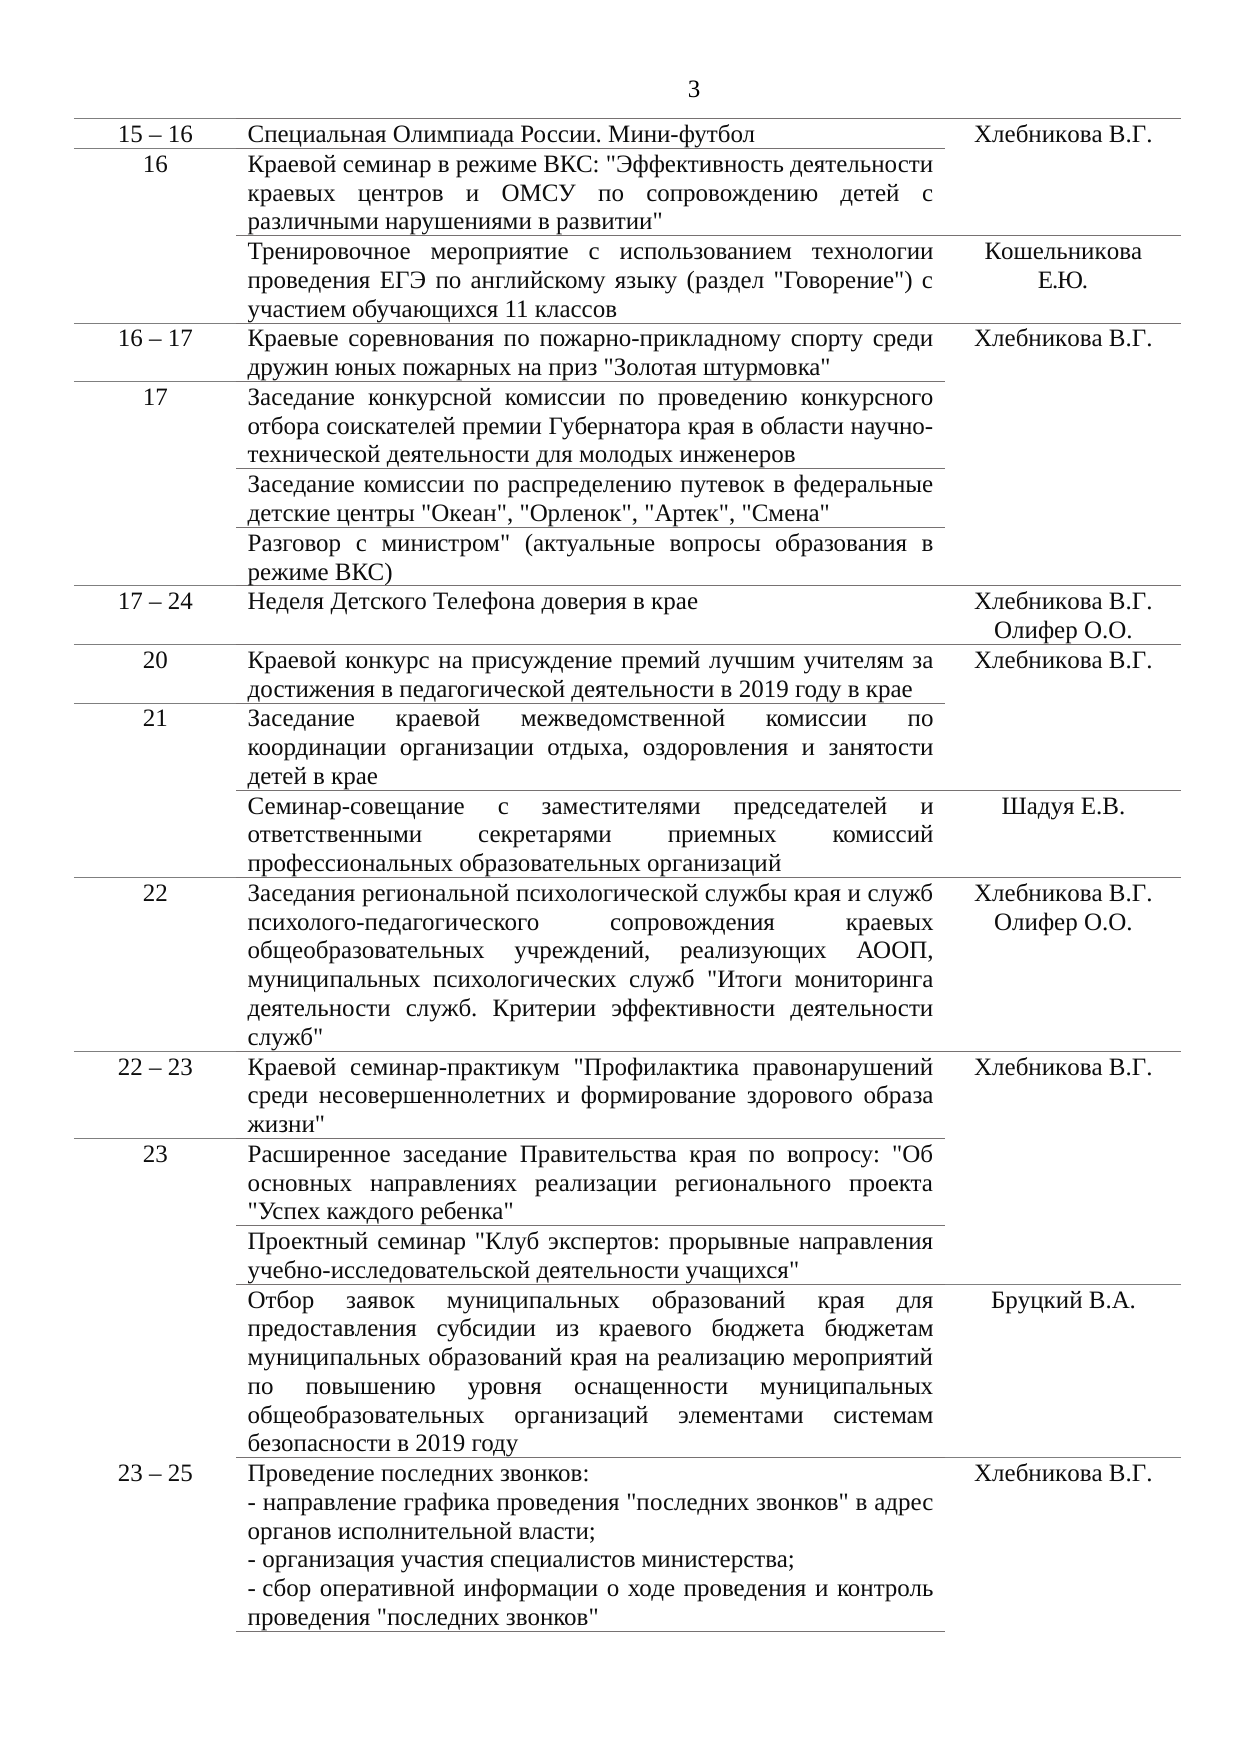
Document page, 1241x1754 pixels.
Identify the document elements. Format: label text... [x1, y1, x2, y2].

table_cell Заседание комиссии по распределению путевок в федеральные детские центры "Океан", "Орленок", "Артек", "Смена" [236, 469, 945, 527]
table_cell Шадуя Е.В. [945, 791, 1181, 877]
table_cell Хлебникова В.Г. [945, 1052, 1181, 1284]
table_cell 22 [74, 878, 236, 1051]
table_cell 23 – 25 [74, 1457, 236, 1631]
table_cell Хлебникова В.Г. Олифер О.О. [945, 586, 1181, 644]
table_cell Хлебникова В.Г. Олифер О.О. [945, 878, 1181, 1051]
table_cell 16 – 17 [74, 324, 236, 381]
table_cell Хлебникова В.Г. [945, 324, 1181, 585]
table_cell Краевой семинар-практикум "Профилактика правонарушений среди несовершеннолетних и формирование здорового образа жизни" [236, 1052, 945, 1138]
table_cell 21 [74, 704, 236, 877]
table_cell Расширенное заседание Правительства края по вопросу: "Об основных направлениях реализации регионального проекта "Успех каждого ребенка" [236, 1139, 945, 1225]
table_cell Проектный семинар "Клуб экспертов: прорывные направления учебно-исследовательской деятельности учащихся" [236, 1226, 945, 1284]
table_header Специальная Олимпиада России. Мини-футбол [236, 119, 945, 148]
table_cell Краевой конкурс на присуждение премий лучшим учителям за достижения в педагогической деятельности в 2019 году в крае [236, 645, 945, 702]
table_cell Бруцкий В.А. [945, 1285, 1181, 1457]
table_cell Хлебникова В.Г. [945, 1458, 1181, 1631]
table_cell Заседание краевой межведомственной комиссии по координации организации отдыха, оздоровления и занятости детей в крае [236, 704, 945, 790]
table_header Хлебникова В.Г. [945, 119, 1181, 235]
table_header 15 – 16 [74, 119, 236, 148]
table_cell 17 – 24 [74, 586, 236, 644]
table_cell Кошельникова Е.Ю. [945, 236, 1181, 322]
table_cell 16 [74, 149, 236, 322]
table_cell Заседание конкурсной комиссии по проведению конкурсного отбора соискателей премии Губернатора края в области научно-технической деятельности для молодых инженеров [236, 382, 945, 468]
table_cell Проведение последних звонков: - направление графика проведения "последних звонков" в адрес органов исполнительной власти; - организация участия специалистов министерства; - сбор оперативной информации о ходе проведения и контроль проведения "последних звонков" [236, 1458, 945, 1631]
table_cell 22 – 23 [74, 1052, 236, 1138]
table_cell Краевой семинар в режиме ВКС: "Эффективность деятельности краевых центров и ОМСУ по сопровождению детей с различными нарушениями в развитии" [236, 149, 945, 235]
table_cell 23 [74, 1139, 236, 1457]
table_cell Разговор с министром" (актуальные вопросы образования в режиме ВКС) [236, 528, 945, 585]
table_cell 17 [74, 382, 236, 585]
table_cell Заседания региональной психологической службы края и служб психолого-педагогического сопровождения краевых общеобразовательных учреждений, реализующих АООП, муниципальных психологических служб "Итоги мониторинга деятельности служб. Критерии эффективности деятельности служб" [236, 878, 945, 1051]
table_cell Неделя Детского Телефона доверия в крае [236, 586, 945, 644]
table_cell Тренировочное мероприятие с использованием технологии проведения ЕГЭ по английскому языку (раздел "Говорение") с участием обучающихся 11 классов [236, 236, 945, 322]
table_cell 20 [74, 645, 236, 702]
table_cell Отбор заявок муниципальных образований края для предоставления субсидии из краевого бюджета бюджетам муниципальных образований края на реализацию мероприятий по повышению уровня оснащенности муниципальных общеобразовательных организаций элементами системам безопасности в 2019 году [236, 1285, 945, 1457]
table_cell Хлебникова В.Г. [945, 645, 1181, 790]
table_cell Краевые соревнования по пожарно-прикладному спорту среди дружин юных пожарных на приз "Золотая штурмовка" [236, 324, 945, 381]
table_cell Семинар-совещание с заместителями председателей и ответственными секретарями приемных комиссий профессиональных образовательных организаций [236, 791, 945, 877]
